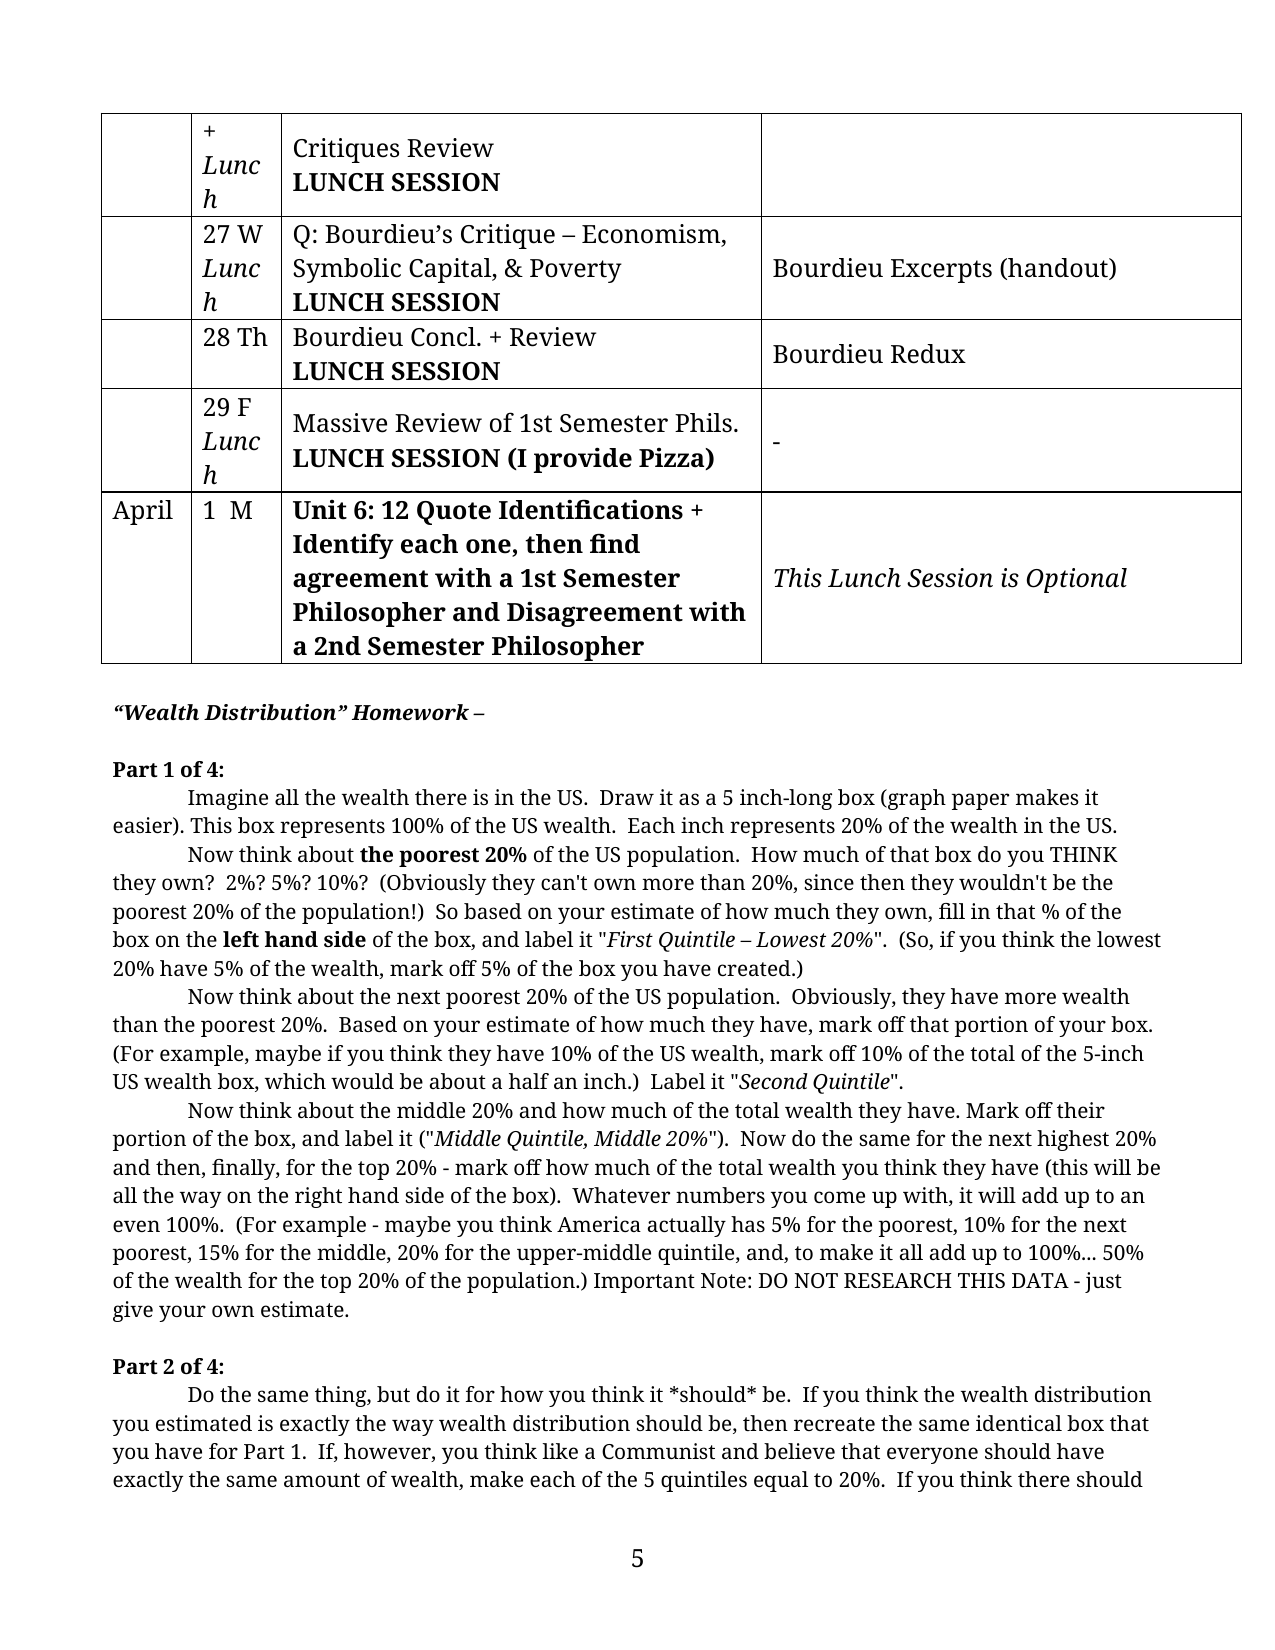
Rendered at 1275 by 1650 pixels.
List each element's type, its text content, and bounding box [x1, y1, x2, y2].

table_cell 1 M [192, 493, 281, 663]
text Now think about the next poorest 20% of the US population. Obviously, they have more wealth than the poorest 20%. Based on your estimate of how much they have, mark off that portion of your box. (For example, maybe if you think they have 10% of the US wealth, mark off 10% of the total of the 5-inch US wealth box, which would be about a half an inch.) Label it "Second Quintile". [112, 982, 1162, 1096]
table_cell Bourdieu Redux [762, 320, 1241, 388]
table_cell 28 Th [192, 320, 281, 388]
table_cell [102, 389, 191, 491]
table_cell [282, 114, 761, 216]
table_cell [102, 217, 191, 319]
table_cell 29 F Lunch [192, 389, 281, 491]
table_cell Massive Review of 1st Semester Phils. LUNCH SESSION (I provide Pizza) [282, 389, 761, 491]
table_cell Bourdieu Excerpts (handout) [762, 217, 1241, 319]
table_cell April [102, 493, 191, 663]
text “Wealth Distribution” Homework – Part 1 of 4: [112, 698, 1162, 783]
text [112, 1380, 1162, 1494]
table_cell This Lunch Session is Optional [762, 493, 1241, 663]
text Imagine all the wealth there is in the US. Draw it as a 5 inch-long box (graph paper makes it easier). This box represents 100% of the US wealth. Each inch represents 20% of the wealth in the US. [112, 783, 1162, 840]
text Now think about the middle 20% and how much of the total wealth they have. Mark off their portion of the box, and label it ("Middle Quintile, Middle 20%"). Now do the same for the next highest 20% and then, finally, for the top 20% - mark off how much of the total wealth you think they have (this will be all the way on the right hand side of the box). Whatever numbers you come up with, it will add up to an even 100%. (For example - maybe you think America actually has 5% for the poorest, 10% for the next poorest, 15% for the middle, 20% for the upper-middle quintile, and, to make it all add up to 100%... 50% of the wealth for the top 20% of the population.) Important Note: DO NOT RESEARCH THIS DATA - just give your own estimate. [112, 1096, 1162, 1323]
table_cell Bourdieu Concl. + Review LUNCH SESSION [282, 320, 761, 388]
text Now think about the poorest 20% of the US population. How much of that box do you THINK they own? 2%? 5%? 10%? (Obviously they can't own more than 20%, since then they wouldn't be the poorest 20% of the population!) So based on your estimate of how much they own, fill in that % of the box on the left hand side of the box, and label it "First Quintile – Lowest 20%". (So, if you think the lowest 20% have 5% of the wealth, mark off 5% of the box you have created.) [112, 840, 1162, 982]
table_cell 27 W Lunch [192, 217, 281, 319]
table_cell Q: Bourdieu’s Critique – Economism, Symbolic Capital, & Poverty LUNCH SESSION [282, 217, 761, 319]
table_cell [102, 114, 191, 216]
table_cell 26 T Late + Lunch [192, 114, 281, 216]
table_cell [762, 114, 1241, 216]
table_cell Unit 6: 12 Quote Identifications + Identify each one, then find agreement with a 1st Semester Philosopher and Disagreement with a 2nd Semester Philosopher [282, 493, 761, 663]
table_cell [102, 320, 191, 388]
table_cell - [762, 389, 1241, 491]
text Part 2 of 4: [112, 1352, 1162, 1380]
